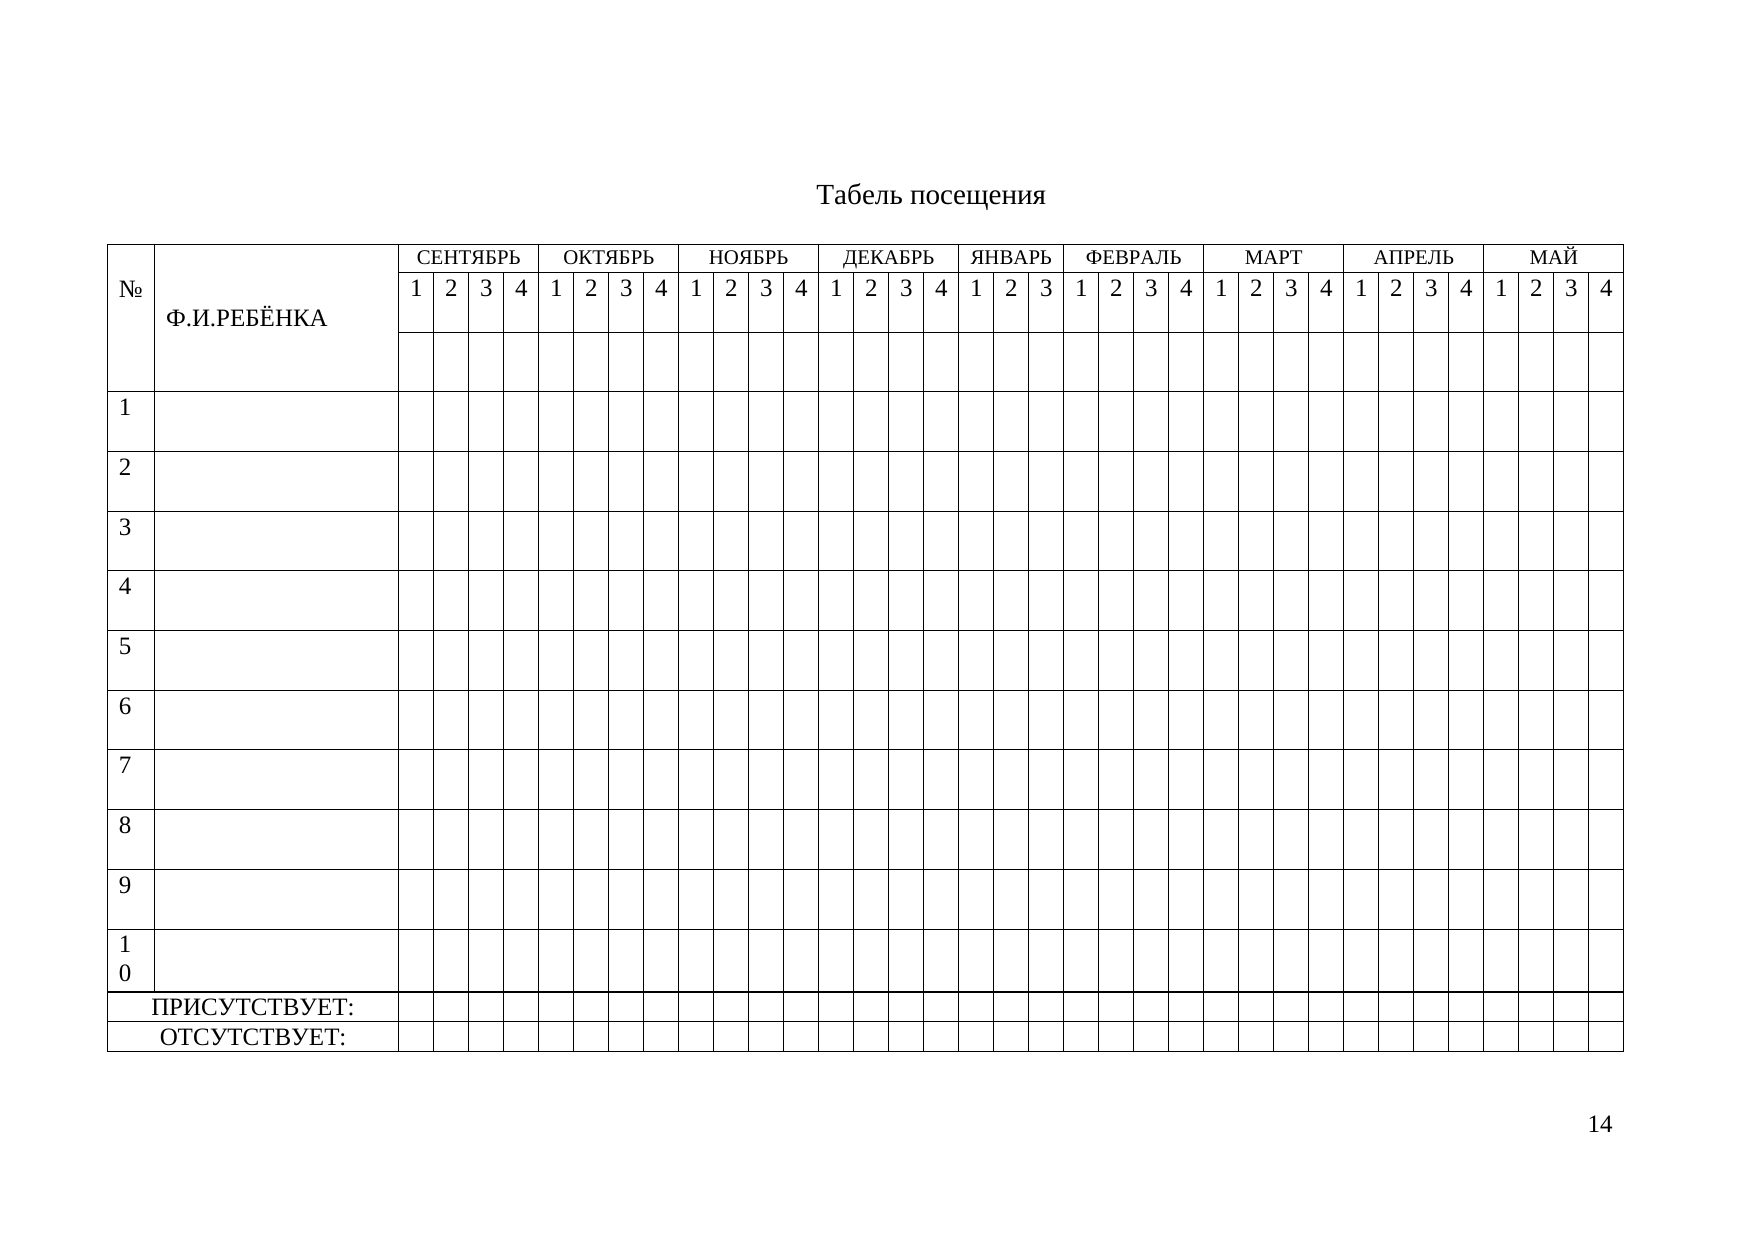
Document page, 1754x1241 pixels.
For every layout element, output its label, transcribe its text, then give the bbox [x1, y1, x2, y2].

table_cell [1309, 691, 1343, 749]
table_header СЕНТЯБРЬ [399, 245, 538, 272]
table_cell [1169, 810, 1203, 869]
table_cell [1134, 691, 1168, 749]
table_header НОЯБРЬ [679, 245, 818, 272]
table_cell [609, 750, 643, 809]
table_cell [399, 930, 433, 991]
table_cell [1064, 512, 1098, 570]
table_cell [959, 631, 993, 690]
table_cell [609, 930, 643, 991]
table_cell [1589, 810, 1623, 869]
table_cell [1589, 452, 1623, 511]
table_cell [609, 1022, 643, 1051]
table_cell [994, 870, 1028, 928]
table_cell [644, 1022, 678, 1051]
table_cell [1484, 870, 1518, 928]
table_cell [749, 571, 783, 630]
text Табель посещения [487, 177, 1612, 211]
table_cell [1519, 571, 1553, 630]
table_cell [889, 452, 923, 511]
table_cell [1589, 392, 1623, 451]
table_cell [539, 870, 573, 928]
table_cell ПРИСУТСТВУЕТ: [108, 993, 398, 1021]
table_cell 3 [609, 273, 643, 332]
table_cell [1554, 452, 1588, 511]
table_cell [1169, 512, 1203, 570]
table_cell [679, 810, 713, 869]
table_cell [504, 452, 538, 511]
table_cell [1064, 392, 1098, 451]
table_header Ф.И.РЕБЁНКА [155, 245, 398, 391]
table_cell [1099, 333, 1133, 391]
table_cell [679, 691, 713, 749]
table_cell [714, 333, 748, 391]
table_cell [1134, 452, 1168, 511]
table_cell [1519, 870, 1553, 928]
table_cell [1344, 333, 1378, 391]
table_cell [924, 810, 958, 869]
table_cell [1239, 691, 1273, 749]
table_cell [469, 691, 503, 749]
table_cell [959, 512, 993, 570]
table_cell [1099, 631, 1133, 690]
table_cell 1 [959, 273, 993, 332]
table_cell [1589, 993, 1623, 1021]
table_cell [1414, 870, 1448, 928]
table_cell [434, 930, 468, 991]
table_cell [504, 631, 538, 690]
table_cell [399, 631, 433, 690]
table_cell [819, 750, 853, 809]
table_cell [644, 930, 678, 991]
table_cell [1379, 333, 1413, 391]
table_cell [819, 691, 853, 749]
table_cell [819, 392, 853, 451]
table_cell 1 [108, 392, 154, 451]
table_cell [434, 750, 468, 809]
table_cell [924, 870, 958, 928]
table_cell [679, 452, 713, 511]
table_cell [889, 1022, 923, 1051]
table_cell [889, 571, 923, 630]
table_cell [1134, 993, 1168, 1021]
table_header МАЙ [1484, 245, 1623, 272]
table_cell [644, 810, 678, 869]
table_cell [155, 750, 398, 809]
table_cell [1519, 512, 1553, 570]
table_cell [714, 571, 748, 630]
table_cell [1484, 930, 1518, 991]
table_cell [714, 392, 748, 451]
table_cell [539, 333, 573, 391]
table_cell [749, 392, 783, 451]
table_cell [994, 512, 1028, 570]
table_cell [679, 1022, 713, 1051]
table_cell [854, 930, 888, 991]
table_cell [854, 333, 888, 391]
table_cell [1029, 571, 1063, 630]
table_cell [434, 810, 468, 869]
table_cell [1484, 810, 1518, 869]
table_cell [1064, 750, 1098, 809]
table_cell [609, 993, 643, 1021]
table_cell [469, 993, 503, 1021]
table_cell [1239, 512, 1273, 570]
table_cell [1519, 1022, 1553, 1051]
table_cell [399, 691, 433, 749]
table_cell [1449, 930, 1483, 991]
table_cell 4 [644, 273, 678, 332]
table_cell [434, 631, 468, 690]
table_cell [924, 1022, 958, 1051]
table_cell [1204, 993, 1238, 1021]
table_cell [1239, 631, 1273, 690]
table_cell [749, 930, 783, 991]
table_cell [609, 452, 643, 511]
table_cell [1064, 631, 1098, 690]
table_cell [1414, 810, 1448, 869]
table_cell [1204, 333, 1238, 391]
table_cell [1239, 1022, 1273, 1051]
table_cell [1169, 333, 1203, 391]
table_cell [504, 691, 538, 749]
table_cell [1414, 750, 1448, 809]
table_cell [609, 870, 643, 928]
table_cell [1519, 810, 1553, 869]
table_cell [1554, 993, 1588, 1021]
table_cell 2 [994, 273, 1028, 332]
table_cell [1239, 333, 1273, 391]
table_cell [714, 870, 748, 928]
table_cell [1344, 750, 1378, 809]
table_cell [469, 392, 503, 451]
table_cell [1484, 333, 1518, 391]
table_cell [1064, 571, 1098, 630]
table_cell [784, 333, 818, 391]
table_cell [1554, 392, 1588, 451]
table_cell [1169, 993, 1203, 1021]
table_cell [1379, 870, 1413, 928]
table_cell [469, 452, 503, 511]
table_cell [1379, 691, 1413, 749]
table_cell 3 [1029, 273, 1063, 332]
table_cell [1519, 993, 1553, 1021]
table_cell [504, 870, 538, 928]
table_cell [469, 631, 503, 690]
table_cell [609, 691, 643, 749]
table_cell [1519, 333, 1553, 391]
table_cell [1204, 392, 1238, 451]
table_cell [1449, 333, 1483, 391]
table_cell [819, 571, 853, 630]
table_cell [1204, 930, 1238, 991]
table_header АПРЕЛЬ [1344, 245, 1483, 272]
table_header ОКТЯБРЬ [539, 245, 678, 272]
table_cell [1029, 930, 1063, 991]
table_cell [1274, 571, 1308, 630]
table_cell [959, 392, 993, 451]
table_cell [1449, 452, 1483, 511]
table_cell [469, 333, 503, 391]
table_cell [1484, 750, 1518, 809]
table_cell [1309, 512, 1343, 570]
table_cell [155, 870, 398, 928]
table_cell [749, 333, 783, 391]
table_cell [994, 930, 1028, 991]
table_cell [399, 1022, 433, 1051]
table_cell [714, 512, 748, 570]
table_cell ОТСУТСТВУЕТ: [108, 1022, 398, 1051]
table_cell [924, 930, 958, 991]
table_cell 4 [108, 571, 154, 630]
table_cell [714, 631, 748, 690]
table_cell [959, 930, 993, 991]
table_cell [714, 810, 748, 869]
table_cell [1239, 870, 1273, 928]
table_cell [854, 993, 888, 1021]
table_cell [784, 452, 818, 511]
table_cell [854, 1022, 888, 1051]
table_cell 6 [108, 691, 154, 749]
table_cell [399, 870, 433, 928]
table_cell [1309, 993, 1343, 1021]
table_cell [1204, 512, 1238, 570]
table_cell [1519, 452, 1553, 511]
table_cell [889, 512, 923, 570]
table_cell [1414, 333, 1448, 391]
table_cell [1449, 810, 1483, 869]
table_cell [714, 452, 748, 511]
table_cell [539, 993, 573, 1021]
table_cell [539, 930, 573, 991]
table_cell [434, 452, 468, 511]
table_cell [854, 392, 888, 451]
table_cell [1204, 452, 1238, 511]
table_cell 4 [1449, 273, 1483, 332]
table_cell [399, 993, 433, 1021]
table_cell [714, 993, 748, 1021]
table_cell [679, 930, 713, 991]
table_cell [539, 691, 573, 749]
table_cell [469, 1022, 503, 1051]
table_cell [1274, 1022, 1308, 1051]
table_cell [1029, 691, 1063, 749]
table_cell [1414, 452, 1448, 511]
table_cell [959, 452, 993, 511]
table_cell [1484, 571, 1518, 630]
table_cell [854, 631, 888, 690]
table_cell [819, 810, 853, 869]
table_cell [1554, 691, 1588, 749]
table_cell [714, 1022, 748, 1051]
table_cell [1449, 993, 1483, 1021]
table_cell [819, 333, 853, 391]
table_cell [1099, 452, 1133, 511]
table_cell [1204, 1022, 1238, 1051]
table_cell [1309, 870, 1343, 928]
table_cell [399, 392, 433, 451]
table_cell [924, 452, 958, 511]
table_cell [1169, 750, 1203, 809]
table_cell [1274, 750, 1308, 809]
table_cell [924, 392, 958, 451]
table_cell [784, 993, 818, 1021]
table_cell [1379, 392, 1413, 451]
table_cell [679, 993, 713, 1021]
table_cell [539, 452, 573, 511]
table_cell [1029, 512, 1063, 570]
table_cell [714, 750, 748, 809]
table_cell [1239, 571, 1273, 630]
table_cell [504, 993, 538, 1021]
table_cell [574, 810, 608, 869]
table_cell [1169, 571, 1203, 630]
table_cell [1204, 631, 1238, 690]
table_cell [994, 333, 1028, 391]
table_cell [749, 512, 783, 570]
table_cell [155, 691, 398, 749]
table_cell [1554, 631, 1588, 690]
table_cell [1344, 452, 1378, 511]
table_cell [784, 810, 818, 869]
table_cell [155, 452, 398, 511]
table_cell [434, 571, 468, 630]
table_cell [399, 571, 433, 630]
table_cell [504, 810, 538, 869]
table_cell 10 [108, 930, 154, 991]
table_cell [1134, 631, 1168, 690]
table_cell [784, 930, 818, 991]
table_cell [1589, 870, 1623, 928]
table_cell [504, 750, 538, 809]
table_cell [399, 512, 433, 570]
table_cell [1029, 392, 1063, 451]
table_cell [609, 631, 643, 690]
table_cell [644, 631, 678, 690]
table_cell 5 [108, 631, 154, 690]
table_cell [1414, 512, 1448, 570]
table_cell [1274, 392, 1308, 451]
table_cell [1134, 1022, 1168, 1051]
table_cell [574, 571, 608, 630]
table_cell [1554, 1022, 1588, 1051]
table_cell [1379, 452, 1413, 511]
table_cell [1134, 571, 1168, 630]
table_cell [1344, 631, 1378, 690]
table_cell 2 [434, 273, 468, 332]
table_cell 2 [1099, 273, 1133, 332]
table_cell [1274, 810, 1308, 869]
table_cell [1519, 631, 1553, 690]
table_cell [784, 691, 818, 749]
table_cell [1029, 1022, 1063, 1051]
table_header ФЕВРАЛЬ [1064, 245, 1203, 272]
table_cell [1484, 1022, 1518, 1051]
table_cell [434, 691, 468, 749]
table_cell [994, 810, 1028, 869]
table_cell [399, 333, 433, 391]
table_cell [819, 452, 853, 511]
table_cell [469, 930, 503, 991]
table_cell [539, 392, 573, 451]
table_cell [749, 452, 783, 511]
table_cell [434, 392, 468, 451]
table_cell [679, 750, 713, 809]
table_cell [1554, 333, 1588, 391]
table_cell [1449, 512, 1483, 570]
table_cell 1 [1484, 273, 1518, 332]
table_cell [1099, 750, 1133, 809]
table_cell [1274, 512, 1308, 570]
table_cell [155, 810, 398, 869]
table_header МАРТ [1204, 245, 1343, 272]
table_cell [504, 571, 538, 630]
table_cell [1099, 993, 1133, 1021]
table_cell 1 [1064, 273, 1098, 332]
table_header ЯНВАРЬ [959, 245, 1063, 272]
table_cell [854, 691, 888, 749]
table_cell 8 [108, 810, 154, 869]
table_cell 2 [108, 452, 154, 511]
table_cell [1169, 452, 1203, 511]
table_cell [609, 392, 643, 451]
table_cell [1449, 571, 1483, 630]
table_cell [1099, 930, 1133, 991]
table_cell [504, 930, 538, 991]
table_cell [1099, 392, 1133, 451]
table_cell 3 [1414, 273, 1448, 332]
table_cell [1204, 750, 1238, 809]
table_cell [1274, 452, 1308, 511]
table_cell [1064, 452, 1098, 511]
table_cell [994, 571, 1028, 630]
table_cell [1484, 993, 1518, 1021]
table_cell [1134, 930, 1168, 991]
table_cell 1 [1344, 273, 1378, 332]
table_cell [854, 750, 888, 809]
table_cell [854, 810, 888, 869]
table_cell 4 [924, 273, 958, 332]
table_cell [924, 993, 958, 1021]
table_header ДЕКАБРЬ [819, 245, 958, 272]
table_cell [1519, 930, 1553, 991]
table_cell [399, 452, 433, 511]
table_cell [749, 750, 783, 809]
table_cell [1239, 392, 1273, 451]
table_cell [1449, 392, 1483, 451]
table_cell [1309, 571, 1343, 630]
table_cell [889, 333, 923, 391]
table_cell 2 [1519, 273, 1553, 332]
table_cell 7 [108, 750, 154, 809]
table_cell [749, 631, 783, 690]
table_cell [924, 631, 958, 690]
table_cell [539, 631, 573, 690]
table_cell [1099, 691, 1133, 749]
table_cell [679, 512, 713, 570]
table_cell [1099, 870, 1133, 928]
table_cell [1274, 870, 1308, 928]
table_cell 3 [1554, 273, 1588, 332]
table_cell [469, 870, 503, 928]
table_cell [644, 993, 678, 1021]
table_cell 3 [889, 273, 923, 332]
table_cell [819, 870, 853, 928]
table_cell [994, 1022, 1028, 1051]
table_cell 2 [1379, 273, 1413, 332]
table_cell [749, 1022, 783, 1051]
table_cell [1134, 750, 1168, 809]
table_cell 1 [399, 273, 433, 332]
table_cell [1484, 691, 1518, 749]
table_cell [1169, 870, 1203, 928]
table_cell [819, 993, 853, 1021]
table_cell [1519, 691, 1553, 749]
table_cell [1064, 870, 1098, 928]
table_cell [504, 392, 538, 451]
table_cell [1414, 930, 1448, 991]
table_cell [679, 571, 713, 630]
table_cell [504, 512, 538, 570]
table_cell [469, 512, 503, 570]
table_cell 4 [1169, 273, 1203, 332]
table_cell [1169, 930, 1203, 991]
table_cell [1204, 810, 1238, 869]
table_cell [1274, 691, 1308, 749]
table_cell [1554, 810, 1588, 869]
table_cell [1309, 1022, 1343, 1051]
table_cell [1239, 750, 1273, 809]
table_cell [819, 930, 853, 991]
table_cell [819, 1022, 853, 1051]
table_cell [924, 750, 958, 809]
table_cell [1099, 1022, 1133, 1051]
table_cell 2 [714, 273, 748, 332]
table_cell [1484, 631, 1518, 690]
table_cell [854, 571, 888, 630]
table_cell [1204, 870, 1238, 928]
table_cell [574, 750, 608, 809]
table_cell [1064, 691, 1098, 749]
table_cell [644, 571, 678, 630]
table_cell 9 [108, 870, 154, 928]
table_cell [1379, 750, 1413, 809]
table_cell [1484, 512, 1518, 570]
table_cell [889, 930, 923, 991]
table_cell [539, 810, 573, 869]
table_cell [1134, 810, 1168, 869]
table_cell [574, 333, 608, 391]
table_cell [1344, 691, 1378, 749]
table_cell [1414, 392, 1448, 451]
table_cell 3 [1134, 273, 1168, 332]
table_cell [155, 631, 398, 690]
table_cell [155, 930, 398, 991]
table_cell [889, 750, 923, 809]
table_header № [108, 245, 154, 391]
table_cell [1029, 810, 1063, 869]
table_cell [679, 870, 713, 928]
table_cell [889, 392, 923, 451]
table_cell [1309, 392, 1343, 451]
table_cell [1309, 333, 1343, 391]
table_cell [1064, 1022, 1098, 1051]
table_cell 3 [108, 512, 154, 570]
table_cell [1344, 512, 1378, 570]
table_cell [819, 631, 853, 690]
table_cell [399, 750, 433, 809]
table_cell [574, 392, 608, 451]
table_cell [644, 392, 678, 451]
table_cell [1274, 993, 1308, 1021]
table_cell [784, 571, 818, 630]
table_cell [1344, 993, 1378, 1021]
table_cell 4 [1589, 273, 1623, 332]
table_cell [784, 1022, 818, 1051]
table_cell 3 [749, 273, 783, 332]
table_cell [819, 512, 853, 570]
table_cell [679, 392, 713, 451]
table_cell 2 [854, 273, 888, 332]
table_cell 2 [574, 273, 608, 332]
table_cell [1099, 810, 1133, 869]
table_cell 3 [1274, 273, 1308, 332]
table_cell [1344, 1022, 1378, 1051]
table_cell [574, 870, 608, 928]
table_cell [574, 930, 608, 991]
table_cell [609, 512, 643, 570]
table_cell [1379, 1022, 1413, 1051]
table_cell [1589, 750, 1623, 809]
table_cell [924, 571, 958, 630]
table_cell [1029, 993, 1063, 1021]
table_cell [1169, 392, 1203, 451]
table_cell [574, 691, 608, 749]
table_cell [1309, 930, 1343, 991]
table_cell [539, 571, 573, 630]
table_cell [1379, 631, 1413, 690]
table_cell [1379, 810, 1413, 869]
table_cell [1449, 631, 1483, 690]
table_cell [994, 691, 1028, 749]
table_cell [994, 993, 1028, 1021]
table_cell [574, 631, 608, 690]
table_cell [679, 333, 713, 391]
table_cell [1134, 333, 1168, 391]
table_cell [1204, 571, 1238, 630]
table_cell [539, 1022, 573, 1051]
table_cell [959, 870, 993, 928]
table_cell [1029, 333, 1063, 391]
table_cell [1344, 870, 1378, 928]
table_cell [889, 631, 923, 690]
table_cell [854, 870, 888, 928]
table_cell [1589, 631, 1623, 690]
table_cell [609, 333, 643, 391]
table_cell 4 [504, 273, 538, 332]
table_cell [434, 870, 468, 928]
table_cell [1519, 392, 1553, 451]
table_cell [924, 691, 958, 749]
table_cell [1029, 631, 1063, 690]
table_cell [1169, 691, 1203, 749]
table_cell [1449, 750, 1483, 809]
table_cell 1 [1204, 273, 1238, 332]
table_cell [1274, 930, 1308, 991]
table_cell [1414, 691, 1448, 749]
table_cell [504, 333, 538, 391]
table_cell 1 [679, 273, 713, 332]
table_cell [644, 512, 678, 570]
table_cell [434, 333, 468, 391]
table_cell [399, 810, 433, 869]
table_cell [469, 750, 503, 809]
table_cell [1589, 333, 1623, 391]
table_cell [1589, 691, 1623, 749]
table_cell [574, 512, 608, 570]
table_cell [994, 631, 1028, 690]
table_cell [1064, 333, 1098, 391]
table_cell [1589, 512, 1623, 570]
table_cell [1519, 750, 1553, 809]
table_cell [539, 512, 573, 570]
table_cell [959, 571, 993, 630]
table_cell [1239, 810, 1273, 869]
table_cell [1379, 571, 1413, 630]
table_cell [155, 571, 398, 630]
table_cell [1309, 750, 1343, 809]
table_cell [434, 1022, 468, 1051]
table_cell [994, 750, 1028, 809]
table_cell [1414, 571, 1448, 630]
table_cell 4 [784, 273, 818, 332]
table_cell [574, 993, 608, 1021]
table_cell [889, 810, 923, 869]
table_cell [574, 1022, 608, 1051]
table_cell [959, 691, 993, 749]
table_cell [1344, 571, 1378, 630]
table_cell [1414, 993, 1448, 1021]
table_cell [1554, 512, 1588, 570]
table_cell 3 [469, 273, 503, 332]
table_cell [959, 993, 993, 1021]
table_cell [994, 452, 1028, 511]
table_cell [1169, 1022, 1203, 1051]
table_cell [1239, 993, 1273, 1021]
table_cell [749, 993, 783, 1021]
table_cell [854, 452, 888, 511]
table_cell [504, 1022, 538, 1051]
table_cell [1064, 810, 1098, 869]
table_cell [749, 810, 783, 869]
table_cell [854, 512, 888, 570]
table_cell 1 [539, 273, 573, 332]
table_cell 1 [819, 273, 853, 332]
table_cell [1589, 571, 1623, 630]
table_cell [539, 750, 573, 809]
table_cell [1309, 631, 1343, 690]
table_cell [749, 870, 783, 928]
table_cell [644, 691, 678, 749]
table_cell [469, 810, 503, 869]
table_cell [1029, 870, 1063, 928]
table_cell [784, 392, 818, 451]
table_cell [1134, 512, 1168, 570]
table_cell [889, 993, 923, 1021]
table_cell [434, 993, 468, 1021]
table_cell [959, 1022, 993, 1051]
table_cell [469, 571, 503, 630]
table_cell [644, 750, 678, 809]
table_cell [1169, 631, 1203, 690]
table_cell 2 [1239, 273, 1273, 332]
table_cell [1554, 571, 1588, 630]
table_cell [1449, 1022, 1483, 1051]
table_cell [1309, 452, 1343, 511]
table_cell 4 [1309, 273, 1343, 332]
table_cell [784, 870, 818, 928]
table_cell [1344, 810, 1378, 869]
table_cell [1414, 1022, 1448, 1051]
table_cell [1379, 993, 1413, 1021]
table_cell [155, 512, 398, 570]
table_cell [784, 750, 818, 809]
table_cell [1484, 452, 1518, 511]
table_cell [784, 512, 818, 570]
table_cell [1064, 930, 1098, 991]
table_cell [714, 930, 748, 991]
table_cell [1379, 512, 1413, 570]
table_cell [959, 810, 993, 869]
table_cell [1589, 930, 1623, 991]
table_cell [1029, 452, 1063, 511]
table_cell [1309, 810, 1343, 869]
table_cell [994, 392, 1028, 451]
table_cell [714, 691, 748, 749]
table_cell [1344, 392, 1378, 451]
table_cell [679, 631, 713, 690]
table_cell [644, 333, 678, 391]
table_cell [1554, 870, 1588, 928]
table_cell [155, 392, 398, 451]
table_cell [1099, 512, 1133, 570]
table_cell [1204, 691, 1238, 749]
table_cell [1554, 750, 1588, 809]
table_cell [609, 571, 643, 630]
table_cell [1064, 993, 1098, 1021]
table_cell [1029, 750, 1063, 809]
table_cell [924, 333, 958, 391]
table_cell [1344, 930, 1378, 991]
table_cell [1449, 870, 1483, 928]
table_cell [1134, 392, 1168, 451]
table_cell [1379, 930, 1413, 991]
table_cell [574, 452, 608, 511]
table_cell [1239, 452, 1273, 511]
table_cell [1484, 392, 1518, 451]
table_cell [889, 691, 923, 749]
table_cell [1449, 691, 1483, 749]
table_cell [1274, 631, 1308, 690]
table_cell [749, 691, 783, 749]
table_cell [924, 512, 958, 570]
table_cell [1239, 930, 1273, 991]
table_cell [1274, 333, 1308, 391]
table_cell [644, 452, 678, 511]
table_cell [1134, 870, 1168, 928]
table_cell [889, 870, 923, 928]
table_cell [1554, 930, 1588, 991]
table_cell [784, 631, 818, 690]
table_cell [1099, 571, 1133, 630]
table_cell [434, 512, 468, 570]
table_cell [1414, 631, 1448, 690]
table_cell [1589, 1022, 1623, 1051]
table_cell [959, 750, 993, 809]
table_cell [644, 870, 678, 928]
table_cell [609, 810, 643, 869]
table_cell [959, 333, 993, 391]
